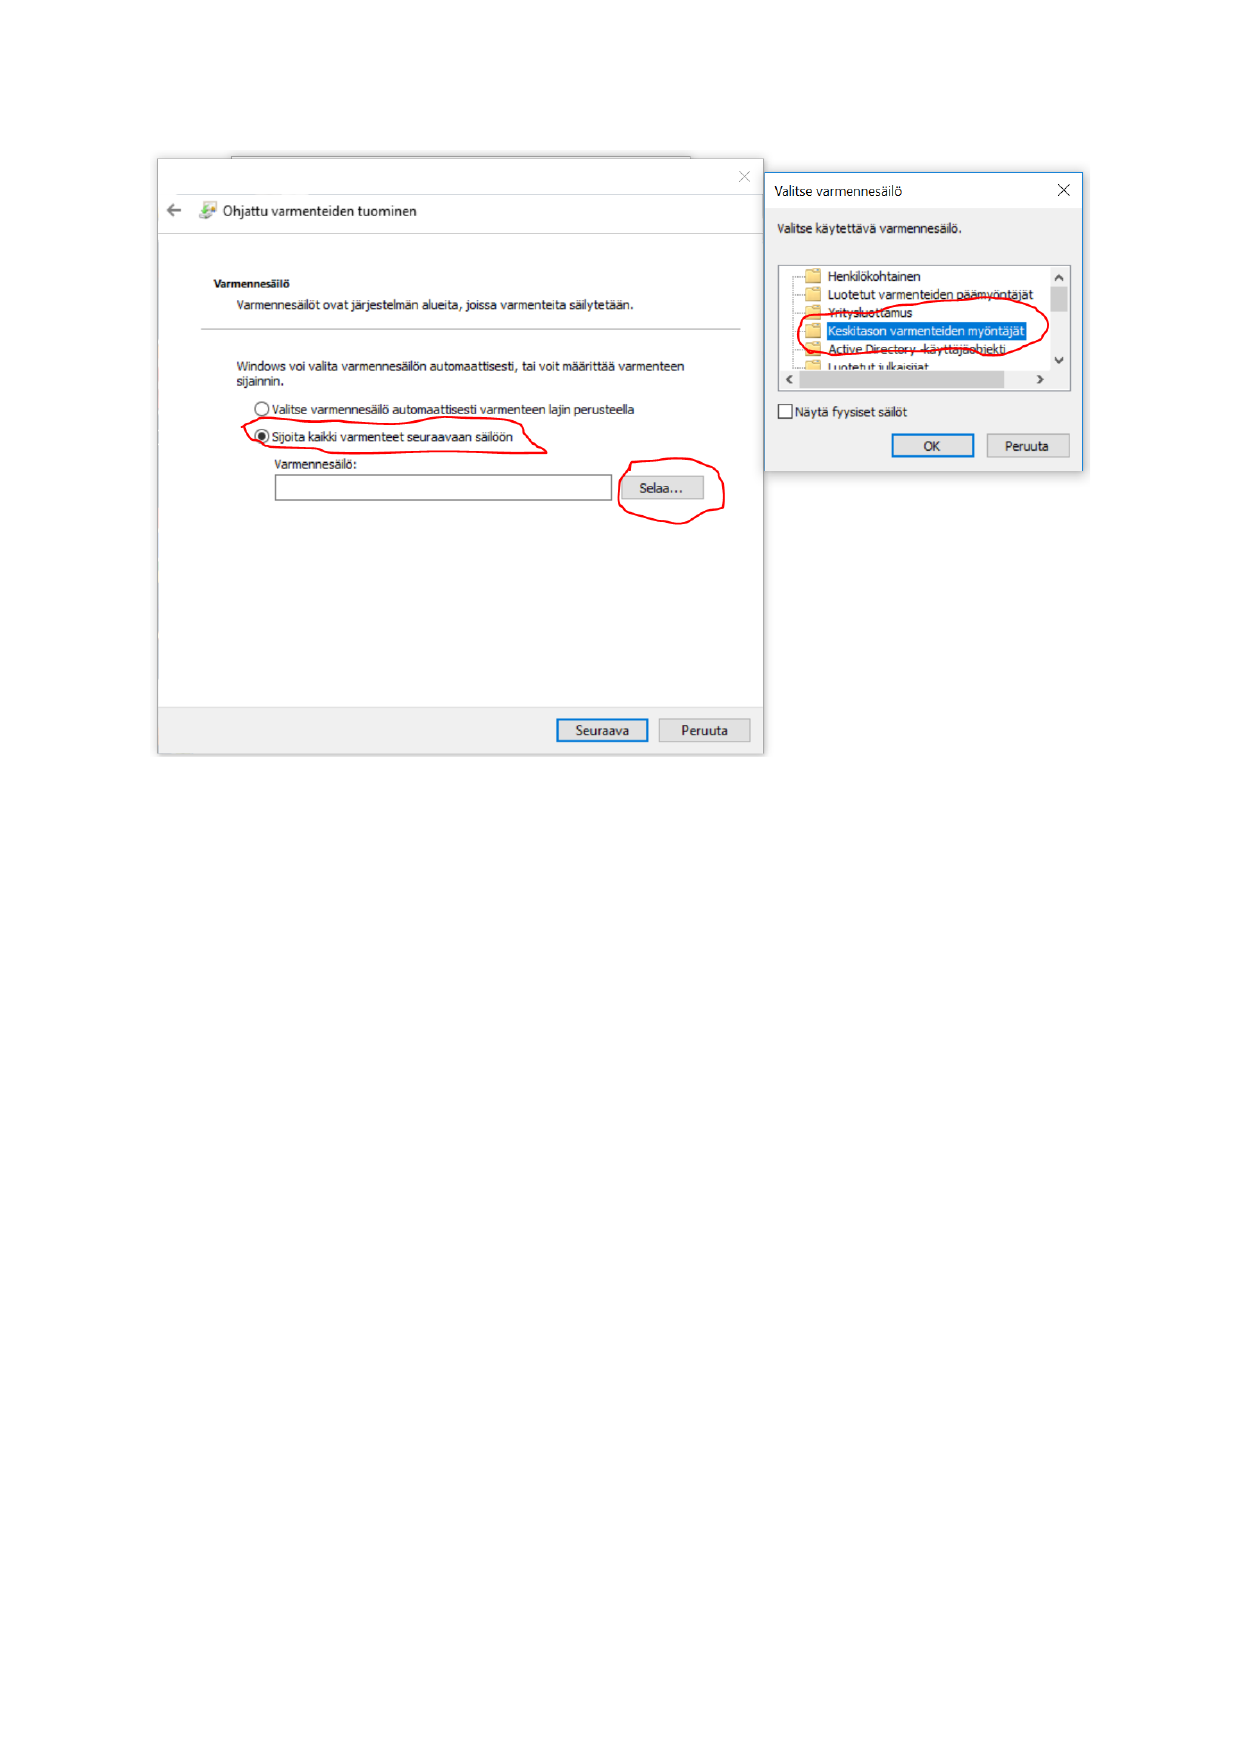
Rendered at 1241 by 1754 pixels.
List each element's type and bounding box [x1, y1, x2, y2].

picture [150, 150, 1091, 757]
